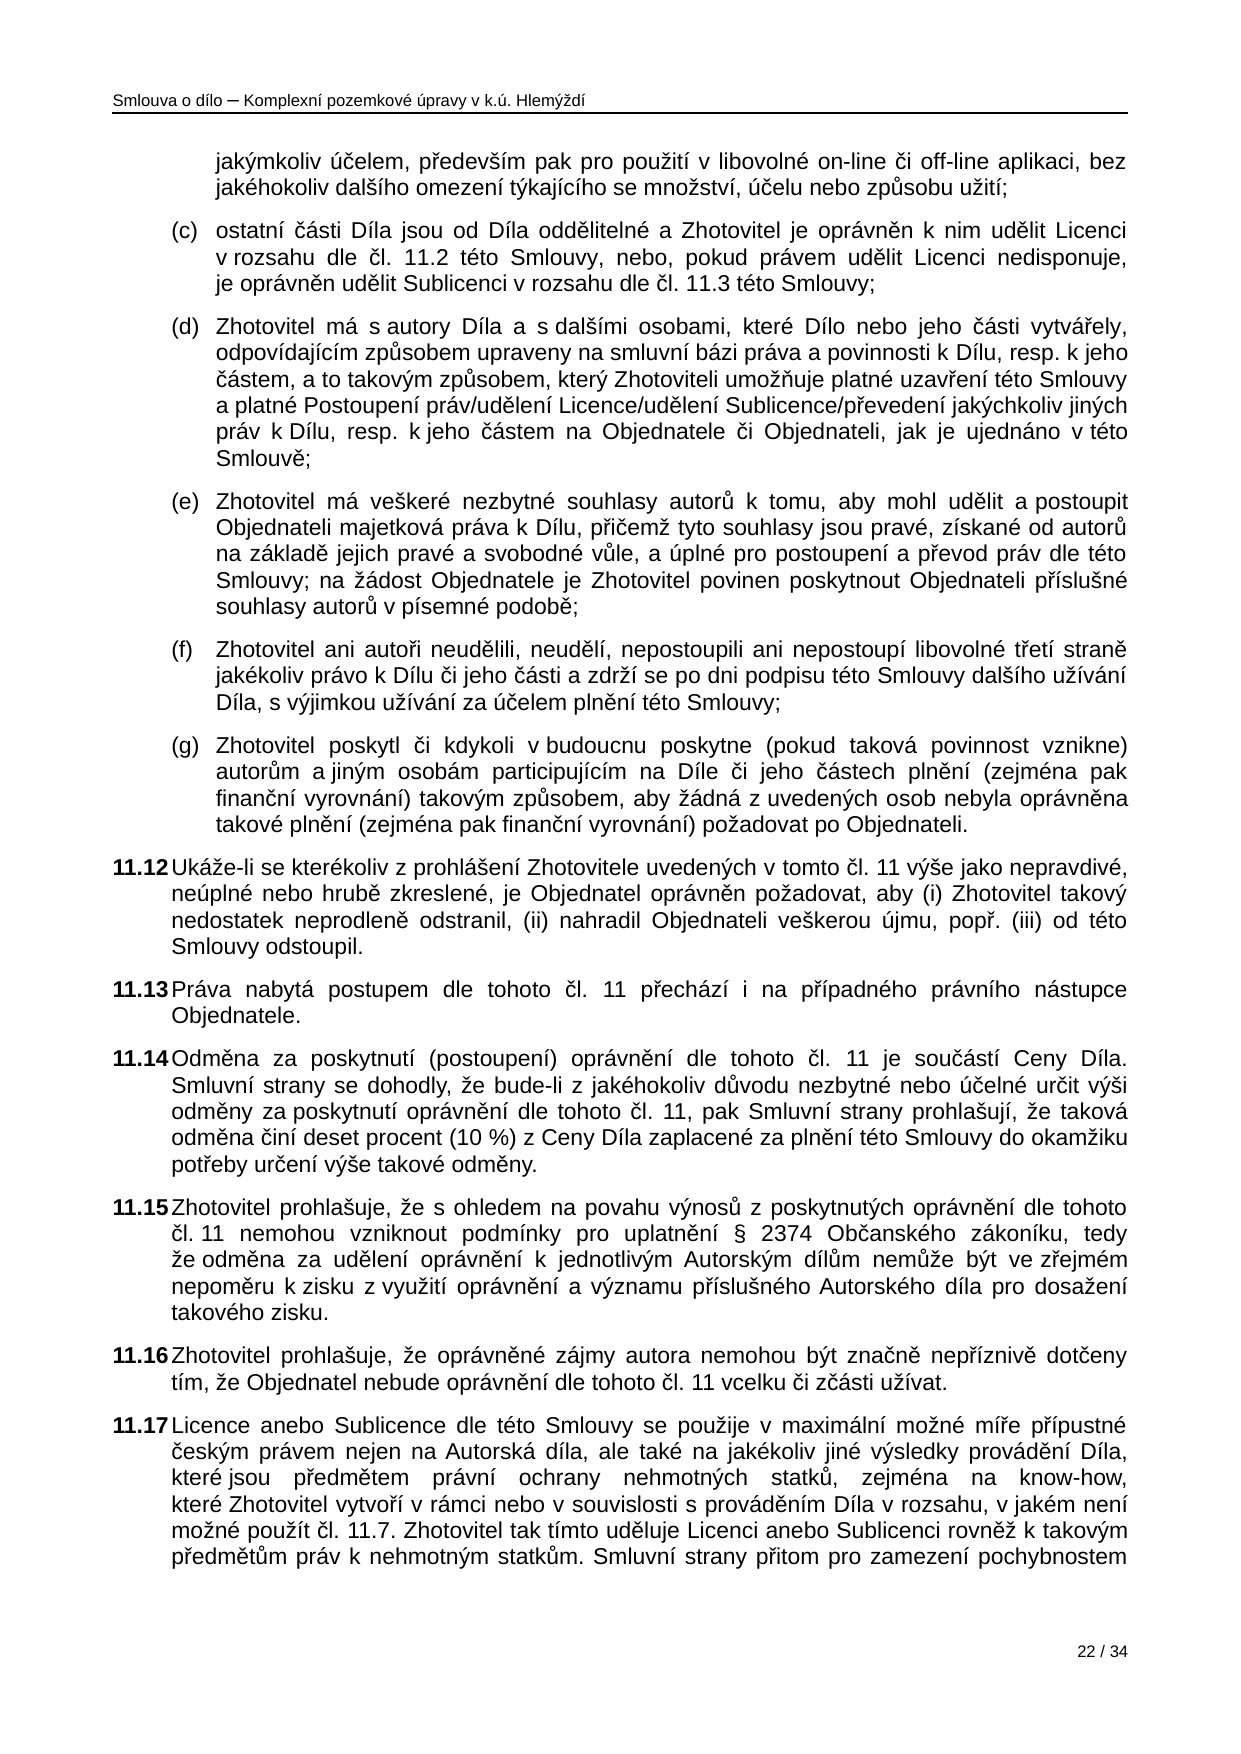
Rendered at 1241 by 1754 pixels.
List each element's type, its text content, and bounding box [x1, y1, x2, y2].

text ostatní části Díla jsou od Díla oddělitelné a Zhotovitel je oprávněn k nim udělit Licenci v rozsahu dle čl. 11.2 této Smlouvy, nebo, pokud právem udělit Licenci nedisponuje, je oprávněn udělit Sublicenci v rozsahu dle čl. 11.3 této Smlouvy; [171, 217, 1128, 296]
text Ukáže-li se kterékoliv z prohlášení Zhotovitele uvedených v tomto čl. 11 výše jako nepravdivé, neúplné nebo hrubě zkreslené, je Objednatel oprávněn požadovat, aby (i) Zhotovitel takový nedostatek neprodleně odstranil, (ii) nahradil Objednateli veškerou újmu, popř. (iii) od této Smlouvy odstoupil. [112, 854, 1128, 959]
text Práva nabytá postupem dle tohoto čl. 11 přechází i na případného právního nástupce Objednatele. [112, 976, 1128, 1029]
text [112, 1412, 1128, 1570]
text Zhotovitel prohlašuje, že oprávněné zájmy autora nemohou být značně nepříznivě dotčeny tím, že Objednatel nebude oprávnění dle tohoto čl. 11 vcelku či zčásti užívat. [112, 1342, 1128, 1395]
text Zhotovitel má veškeré nezbytné souhlasy autorů k tomu, aby mohl udělit a postoupit Objednateli majetková práva k Dílu, přičemž tyto souhlasy jsou pravé, získané od autorů na základě jejich pravé a svobodné vůle, a úplné pro postoupení a převod práv dle této Smlouvy; na žádost Objednatele je Zhotovitel povinen poskytnout Objednateli příslušné souhlasy autorů v písemné podobě; [171, 488, 1128, 619]
text Zhotovitel ani autoři neudělili, neudělí, nepostoupili ani nepostoupí libovolné třetí straně jakékoliv právo k Dílu či jeho části a zdrží se po dni podpisu této Smlouvy dalšího užívání Díla, s výjimkou užívání za účelem plnění této Smlouvy; [171, 636, 1128, 715]
text Odměna za poskytnutí (postoupení) oprávnění dle tohoto čl. 11 je součástí Ceny Díla. Smluvní strany se dohodly, že bude-li z jakéhokoliv důvodu nezbytné nebo účelné určit výši odměny za poskytnutí oprávnění dle tohoto čl. 11, pak Smluvní strany prohlašují, že taková odměna činí deset procent (10 %) z Ceny Díla zaplacené za plnění této Smlouvy do okamžiku potřeby určení výše takové odměny. [112, 1045, 1128, 1177]
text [171, 148, 1128, 200]
text Zhotovitel má s autory Díla a s dalšími osobami, které Dílo nebo jeho části vytvářely, odpovídajícím způsobem upraveny na smluvní bázi práva a povinnosti k Dílu, resp. k jeho částem, a to takovým způsobem, který Zhotoviteli umožňuje platné uzavření této Smlouvy a platné Postoupení práv/udělení Licence/udělení Sublicence/převedení jakýchkoliv jiných práv k Dílu, resp. k jeho částem na Objednatele či Objednateli, jak je ujednáno v této Smlouvě; [171, 313, 1128, 471]
text Zhotovitel prohlašuje, že s ohledem na povahu výnosů z poskytnutých oprávnění dle tohoto čl. 11 nemohou vzniknout podmínky pro uplatnění § 2374 Občanského zákoníku, tedy že odměna za udělení oprávnění k jednotlivým Autorským dílům nemůže být ve zřejmém nepoměru k zisku z využití oprávnění a významu příslušného Autorského díla pro dosažení takového zisku. [112, 1194, 1128, 1326]
text Zhotovitel poskytl či kdykoli v budoucnu poskytne (pokud taková povinnost vznikne) autorům a jiným osobám participujícím na Díle či jeho částech plnění (zejména pak finanční vyrovnání) takovým způsobem, aby žádná z uvedených osob nebyla oprávněna takové plnění (zejména pak finanční vyrovnání) požadovat po Objednateli. [171, 732, 1128, 837]
